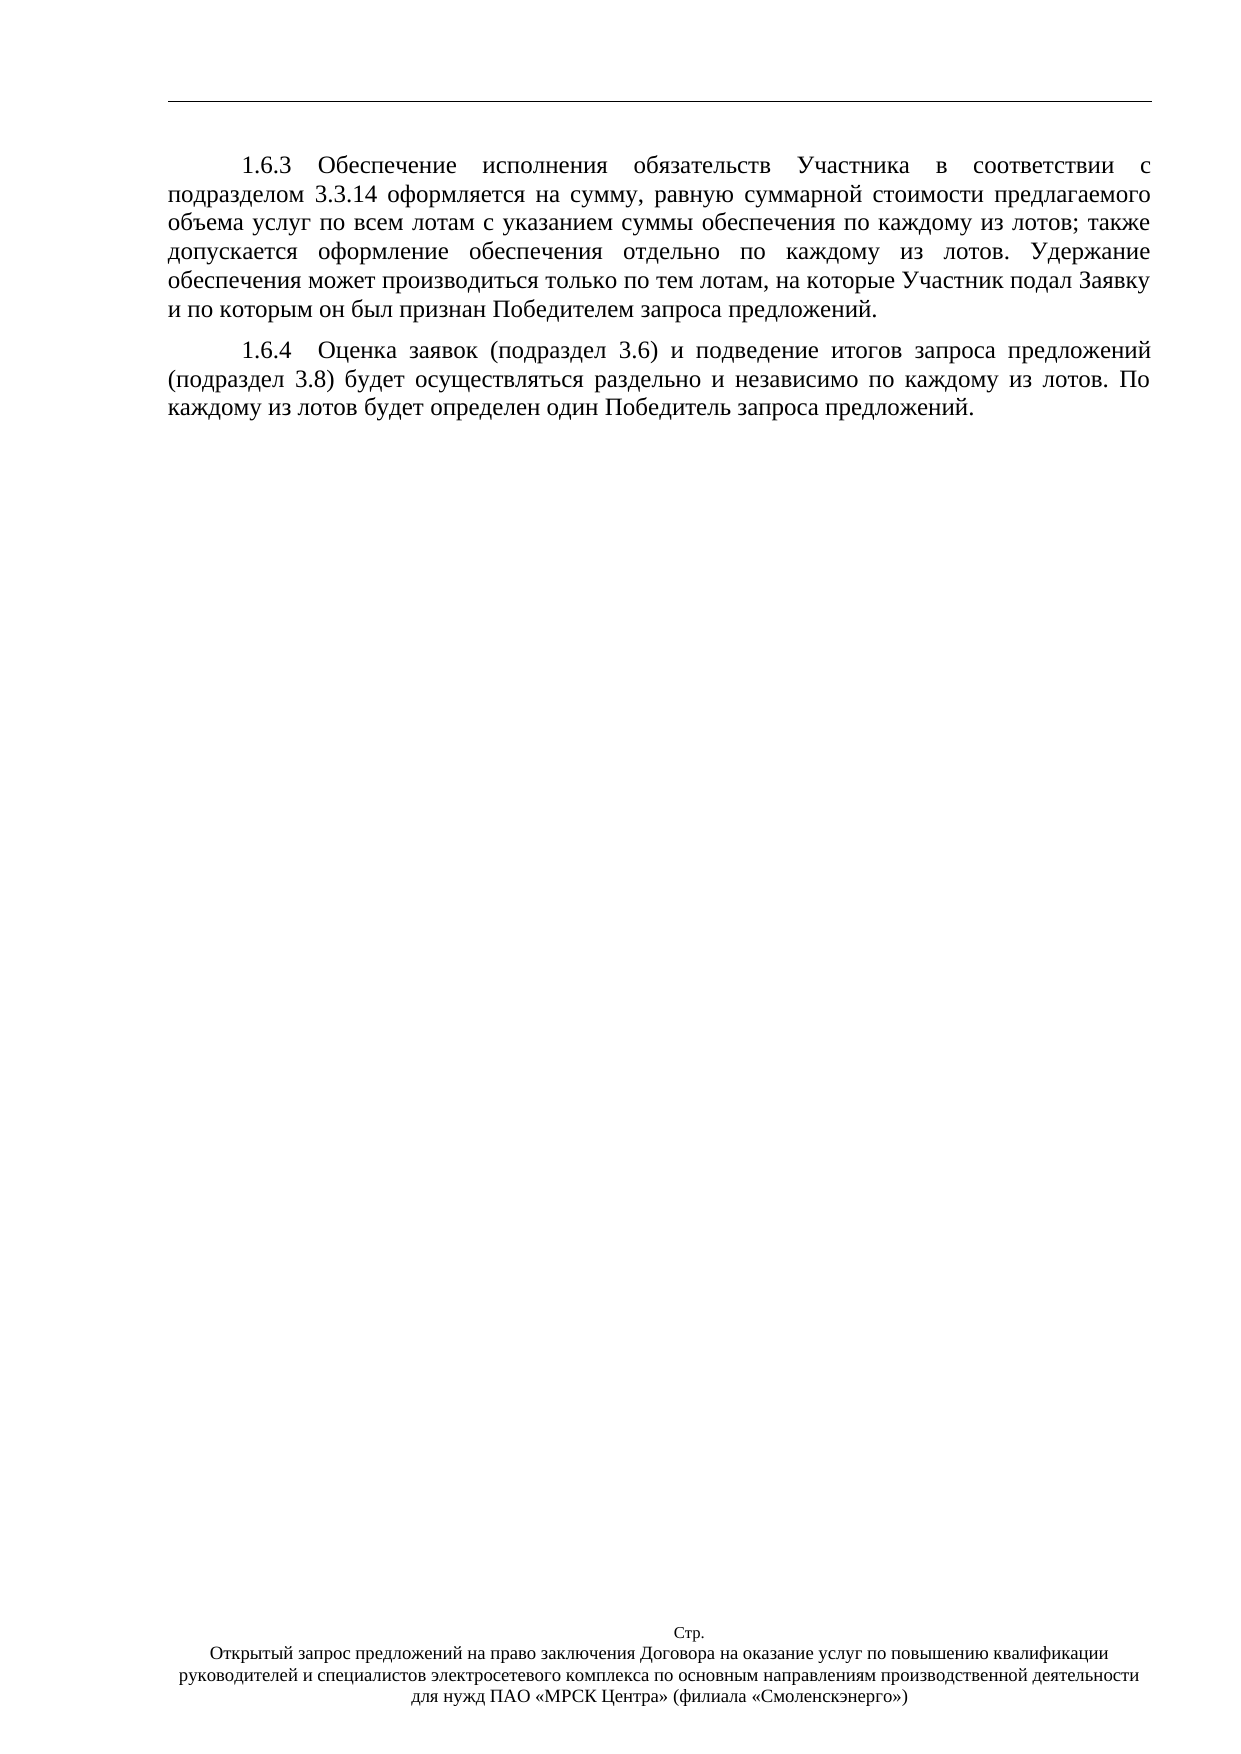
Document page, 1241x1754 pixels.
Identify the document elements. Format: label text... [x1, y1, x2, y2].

subtitle Оценка заявок (подраздел 3.6) и подведение итогов запроса предложений (подраздел 3.8) будет осуществляться раздельно и независимо по каждому из лотов. По каждому из лотов будет определен один Победитель запроса предложений. [168, 335, 1152, 421]
subtitle Обеспечение исполнения обязательств Участника в соответствии с подразделом 3.3.14 оформляется на сумму, равную суммарной стоимости предлагаемого объема услуг по всем лотам с указанием суммы обеспечения по каждому из лотов; также допускается оформление обеспечения отдельно по каждому из лотов. Удержание обеспечения может производиться только по тем лотам, на которые Участник подал Заявку и по которым он был признан Победителем запроса предложений. [168, 150, 1152, 322]
